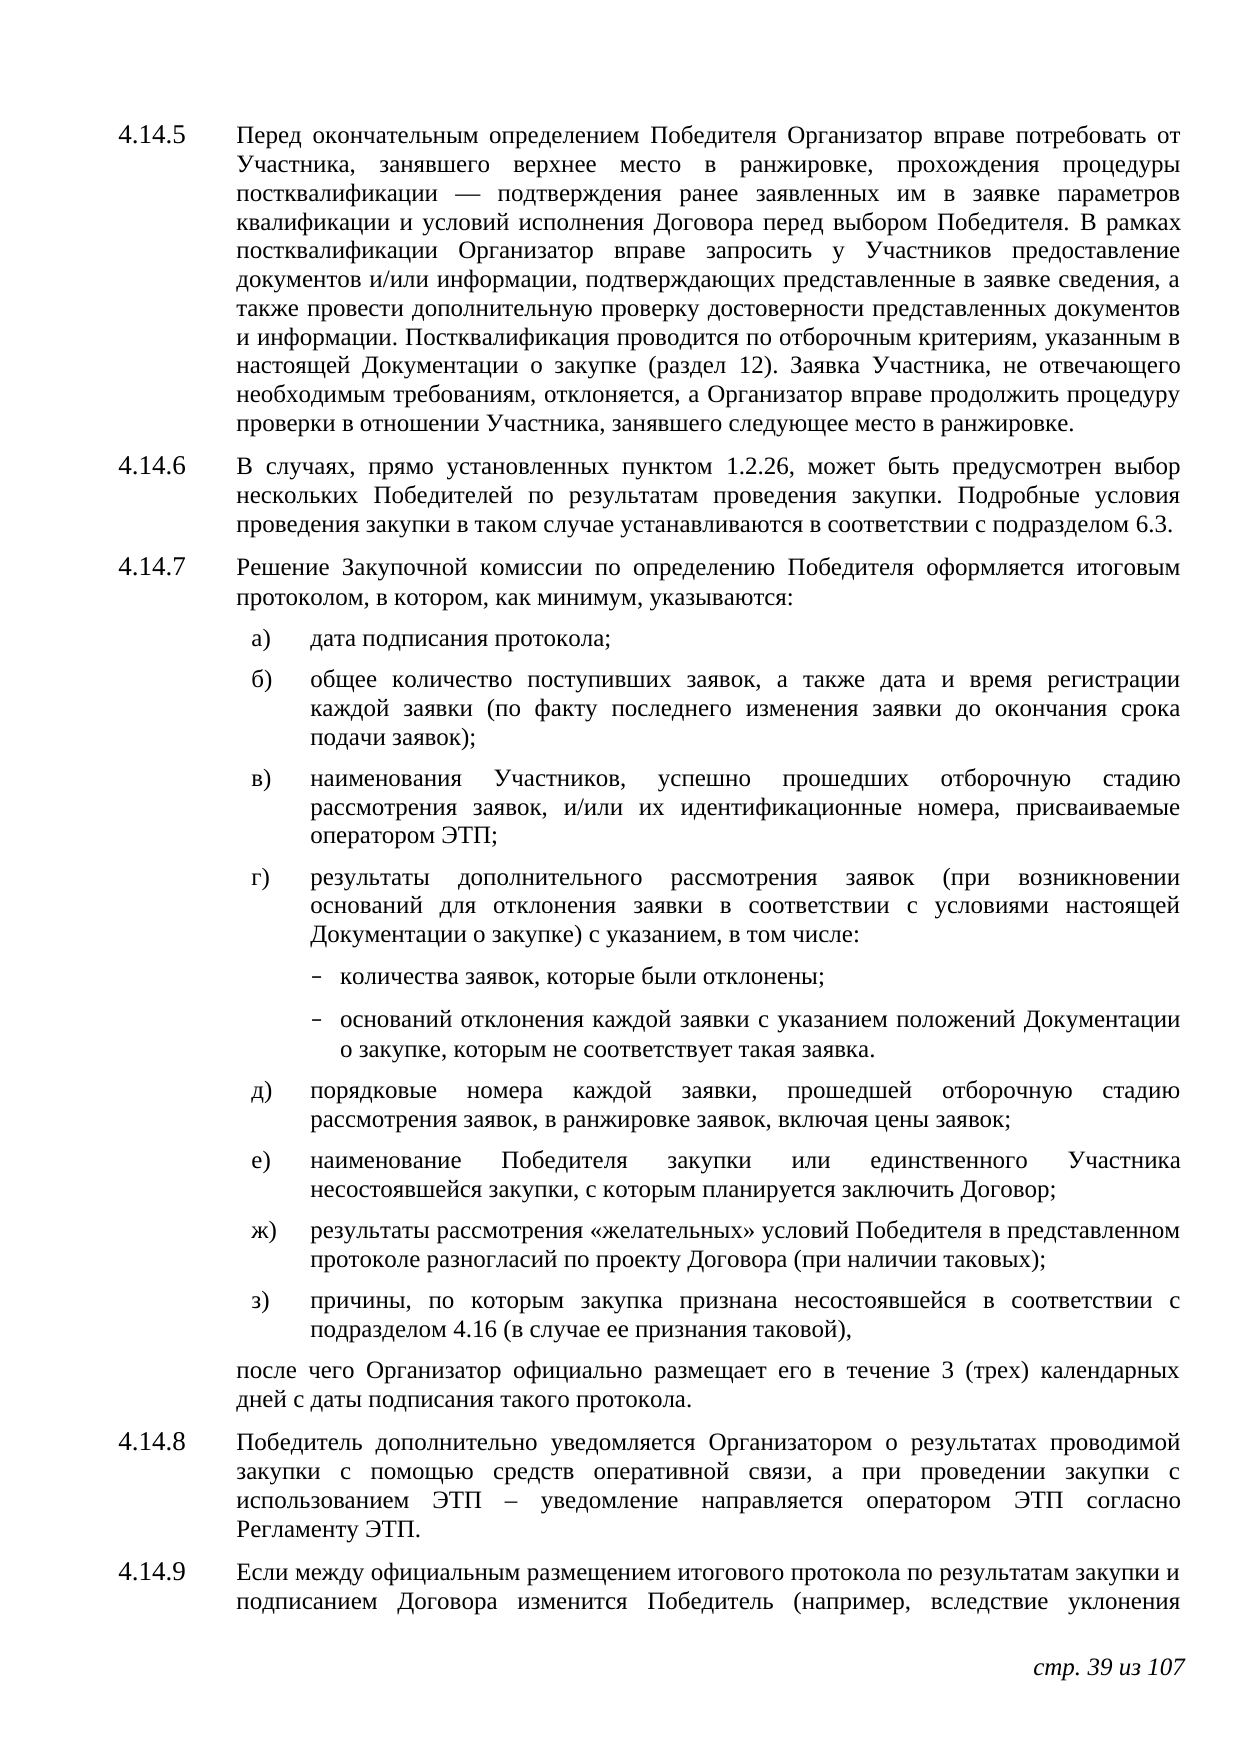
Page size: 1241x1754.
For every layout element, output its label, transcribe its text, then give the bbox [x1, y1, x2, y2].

text общее количество поступивших заявок, а также дата и время регистрации каждой заявки (по факту последнего изменения заявки до окончания срока подачи заявок); [251, 664, 1181, 750]
text дата подписания протокола; [251, 623, 1181, 652]
text результаты рассмотрения «желательных» условий Победителя в представленном протоколе разногласий по проекту Договора (при наличии таковых); [251, 1215, 1181, 1273]
text Решение Закупочной комиссии по определению Победителя оформляется итоговым протоколом, в котором, как минимум, указываются: [118, 550, 1181, 610]
text порядковые номера каждой заявки, прошедшей отборочную стадию рассмотрения заявок, в ранжировке заявок, включая цены заявок; [251, 1075, 1181, 1133]
text Победитель дополнительно уведомляется Организатором о результатах проводимой закупки с помощью средств оперативной связи, а при проведении закупки с использованием ЭТП – уведомление направляется оператором ЭТП согласно Регламенту ЭТП. [118, 1425, 1181, 1542]
text наименования Участников, успешно прошедших отборочную стадию рассмотрения заявок, и/или их идентификационные номера, присваиваемые оператором ЭТП; [251, 763, 1181, 849]
list количества заявок, которые были отклонены; [310, 960, 1181, 991]
text причины, по которым закупка признана несостоявшейся в соответствии с подразделом 4.16 (в случае ее признания таковой), [251, 1285, 1181, 1343]
list после чего Организатор официально размещает его в течение 3 (трех) календарных дней с даты подписания такого протокола. [236, 1355, 1181, 1413]
list оснований отклонения каждой заявки с указанием положений Документации о закупке, которым не соответствует такая заявка. [310, 1003, 1181, 1063]
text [118, 1555, 1181, 1615]
text наименование Победителя закупки или единственного Участника несостоявшейся закупки, с которым планируется заключить Договор; [251, 1145, 1181, 1203]
text Перед окончательным определением Победителя Организатор вправе потребовать от Участника, занявшего верхнее место в ранжировке, прохождения процедуры постквалификации — подтверждения ранее заявленных им в заявке параметров квалификации и условий исполнения Договора перед выбором Победителя. В рамках постквалификации Организатор вправе запросить у Участников предоставление документов и/или информации, подтверждающих представленные в заявке сведения, а также провести дополнительную проверку достоверности представленных документов и информации. Постквалификация проводится по отборочным критериям, указанным в настоящей Документации о закупке (раздел 12). Заявка Участника, не отвечающего необходимым требованиям, отклоняется, а Организатор вправе продолжить процедуру проверки в отношении Участника, занявшего следующее место в ранжировке. [118, 118, 1181, 437]
text результаты дополнительного рассмотрения заявок (при возникновении оснований для отклонения заявки в соответствии с условиями настоящей Документации о закупке) с указанием, в том числе: [251, 862, 1181, 948]
text В случаях, прямо установленных пунктом 1.2.26, может быть предусмотрен выбор нескольких Победителей по результатам проведения закупки. Подробные условия проведения закупки в таком случае устанавливаются в соответствии с подразделом 6.3. [118, 449, 1181, 538]
